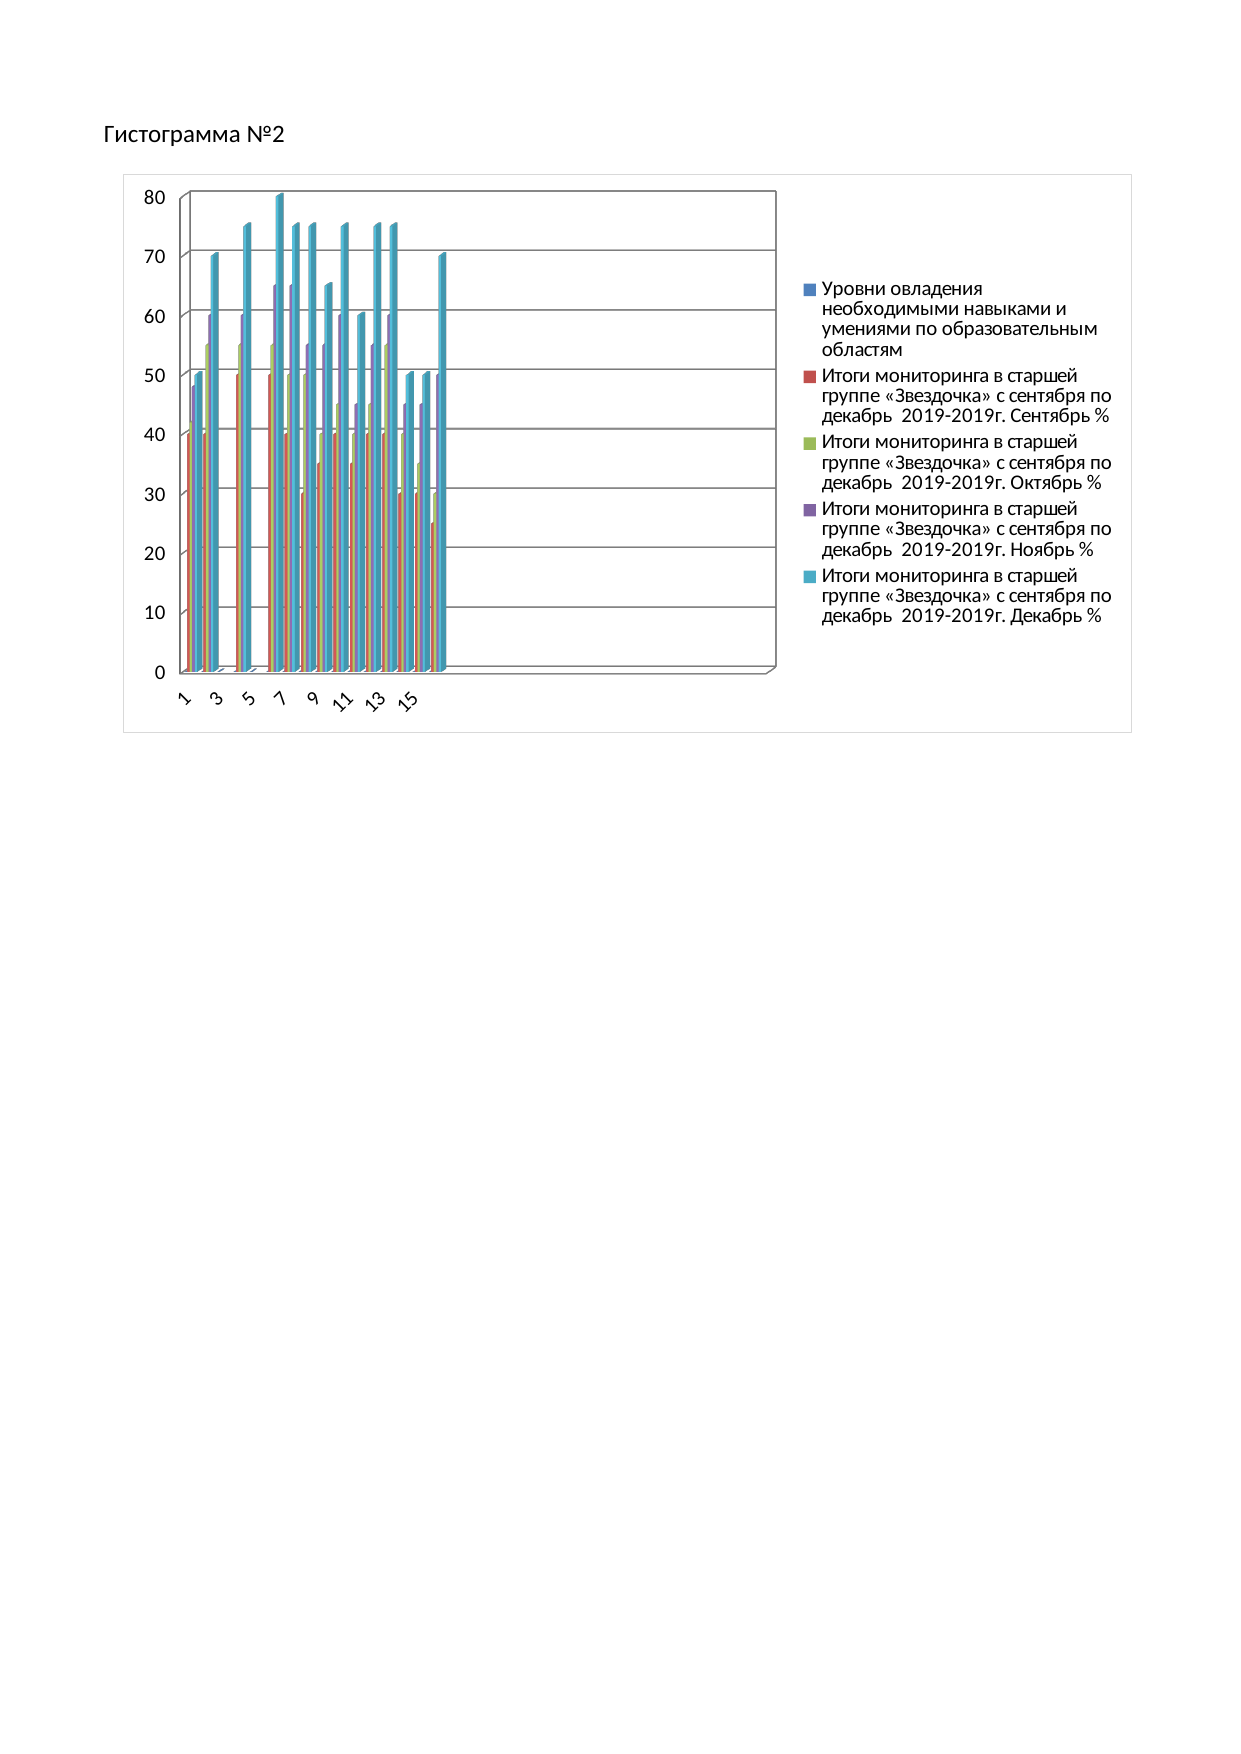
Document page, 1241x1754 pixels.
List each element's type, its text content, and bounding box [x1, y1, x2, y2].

text Гистограмма №2 [103, 118, 1152, 149]
